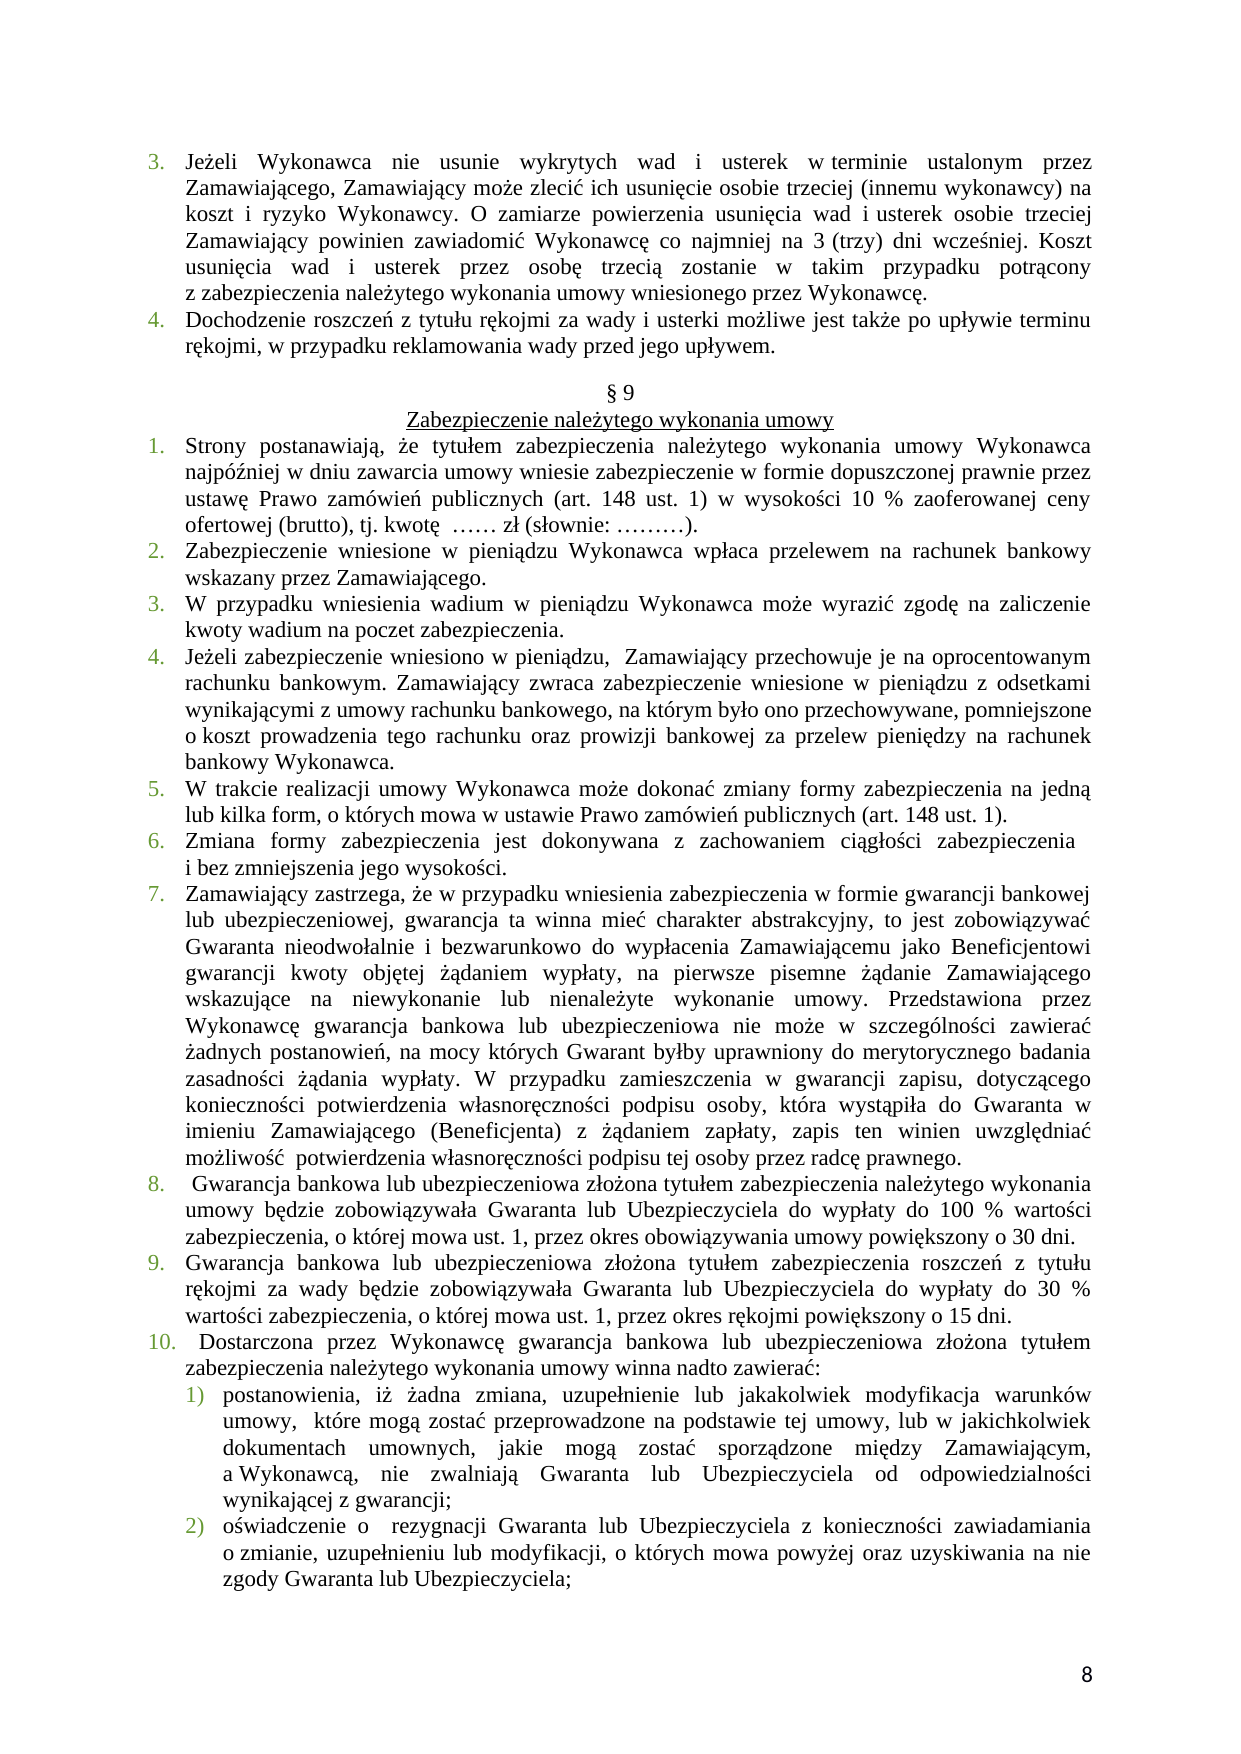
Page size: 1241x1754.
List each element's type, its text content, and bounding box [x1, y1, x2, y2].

list Gwarancja bankowa lub ubezpieczeniowa złożona tytułem zabezpieczenia należytego wykonania umowy będzie zobowiązywała Gwaranta lub Ubezpieczyciela do wypłaty do 100 % wartości zabezpieczenia, o której mowa ust. 1, przez okres obowiązywania umowy powiększony o 30 dni. [148, 1170, 1092, 1249]
list postanowienia, iż żadna zmiana, uzupełnienie lub jakakolwiek modyfikacja warunków umowy, które mogą zostać przeprowadzone na podstawie tej umowy, lub w jakichkolwiek dokumentach umownych, jakie mogą zostać sporządzone między Zamawiającym, a Wykonawcą, nie zwalniają Gwaranta lub Ubezpieczyciela od odpowiedzialności wynikającej z gwarancji; [185, 1381, 1092, 1513]
list W trakcie realizacji umowy Wykonawca może dokonać zmiany formy zabezpieczenia na jedną lub kilka form, o których mowa w ustawie Prawo zamówień publicznych (art. 148 ust. 1). [148, 775, 1092, 827]
list oświadczenie o rezygnacji Gwaranta lub Ubezpieczyciela z konieczności zawiadamiania o zmianie, uzupełnieniu lub modyfikacji, o których mowa powyżej oraz uzyskiwania na nie zgody Gwaranta lub Ubezpieczyciela; [185, 1513, 1092, 1592]
list Jeżeli Wykonawca nie usunie wykrytych wad i usterek w terminie ustalonym przez Zamawiającego, Zamawiający może zlecić ich usunięcie osobie trzeciej (innemu wykonawcy) na koszt i ryzyko Wykonawcy. O zamiarze powierzenia usunięcia wad i usterek osobie trzeciej Zamawiający powinien zawiadomić Wykonawcę co najmniej na 3 (trzy) dni wcześniej. Koszt usunięcia wad i usterek przez osobę trzecią zostanie w takim przypadku potrącony z zabezpieczenia należytego wykonania umowy wniesionego przez Wykonawcę. [148, 148, 1092, 306]
list Zmiana formy zabezpieczenia jest dokonywana z zachowaniem ciągłości zabezpieczenia i bez zmniejszenia jego wysokości. [148, 827, 1092, 880]
text § 9 [148, 379, 1092, 406]
list Gwarancja bankowa lub ubezpieczeniowa złożona tytułem zabezpieczenia roszczeń z tytułu rękojmi za wady będzie zobowiązywała Gwaranta lub Ubezpieczyciela do wypłaty do 30 % wartości zabezpieczenia, o której mowa ust. 1, przez okres rękojmi powiększony o 15 dni. [148, 1249, 1092, 1328]
list Dochodzenie roszczeń z tytułu rękojmi za wady i usterki możliwe jest także po upływie terminu rękojmi, w przypadku reklamowania wady przed jego upływem. [148, 306, 1092, 358]
list Zamawiający zastrzega, że w przypadku wniesienia zabezpieczenia w formie gwarancji bankowej lub ubezpieczeniowej, gwarancja ta winna mieć charakter abstrakcyjny, to jest zobowiązywać Gwaranta nieodwołalnie i bezwarunkowo do wypłacenia Zamawiającemu jako Beneficjentowi gwarancji kwoty objętej żądaniem wypłaty, na pierwsze pisemne żądanie Zamawiającego wskazujące na niewykonanie lub nienależyte wykonanie umowy. Przedstawiona przez Wykonawcę gwarancja bankowa lub ubezpieczeniowa nie może w szczególności zawierać żadnych postanowień, na mocy których Gwarant byłby uprawniony do merytorycznego badania zasadności żądania wypłaty. W przypadku zamieszczenia w gwarancji zapisu, dotyczącego konieczności potwierdzenia własnoręczności podpisu osoby, która wystąpiła do Gwaranta w imieniu Zamawiającego (Beneficjenta) z żądaniem zapłaty, zapis ten winien uwzględniać możliwość potwierdzenia własnoręczności podpisu tej osoby przez radcę prawnego. [148, 880, 1092, 1170]
list Dostarczona przez Wykonawcę gwarancja bankowa lub ubezpieczeniowa złożona tytułem zabezpieczenia należytego wykonania umowy winna nadto zawierać: [148, 1328, 1092, 1381]
list Jeżeli zabezpieczenie wniesiono w pieniądzu, Zamawiający przechowuje je na oprocentowanym rachunku bankowym. Zamawiający zwraca zabezpieczenie wniesione w pieniądzu z odsetkami wynikającymi z umowy rachunku bankowego, na którym było ono przechowywane, pomniejszone o koszt prowadzenia tego rachunku oraz prowizji bankowej za przelew pieniędzy na rachunek bankowy Wykonawca. [148, 643, 1092, 775]
list W przypadku wniesienia wadium w pieniądzu Wykonawca może wyrazić zgodę na zaliczenie kwoty wadium na poczet zabezpieczenia. [148, 590, 1092, 643]
text Zabezpieczenie należytego wykonania umowy [148, 406, 1092, 432]
list Zabezpieczenie wniesione w pieniądzu Wykonawca wpłaca przelewem na rachunek bankowy wskazany przez Zamawiającego. [148, 537, 1092, 590]
list Strony postanawiają, że tytułem zabezpieczenia należytego wykonania umowy Wykonawca najpóźniej w dniu zawarcia umowy wniesie zabezpieczenie w formie dopuszczonej prawnie przez ustawę Prawo zamówień publicznych (art. 148 ust. 1) w wysokości 10 % zaoferowanej ceny ofertowej (brutto), tj. kwotę …… zł (słownie: ………). [148, 432, 1092, 537]
